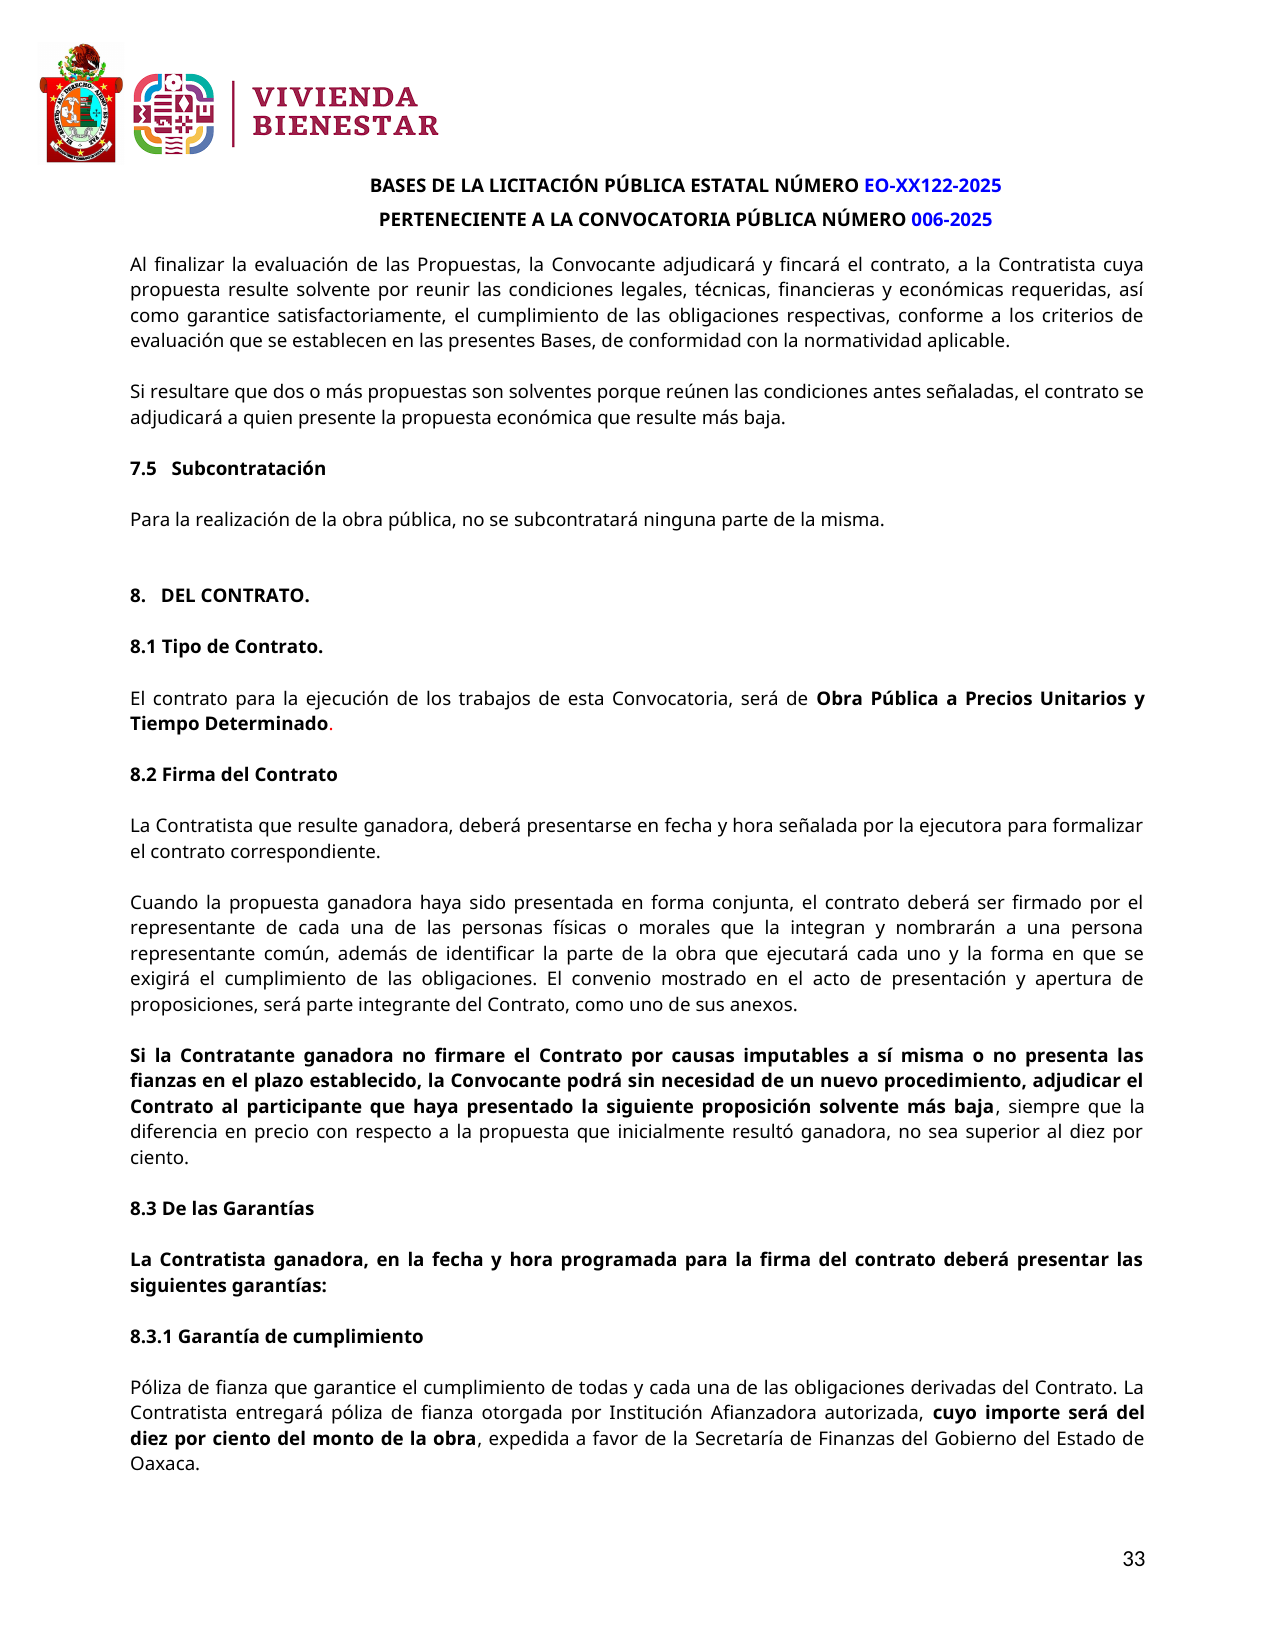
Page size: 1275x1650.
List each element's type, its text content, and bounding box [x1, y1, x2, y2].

text Al finalizar la evaluación de las Propuestas, la Convocante adjudicará y fincará el contrato, a la Contratista cuya propuesta resulte solvente por reunir las condiciones legales, técnicas, financieras y económicas requeridas, así como garantice satisfactoriamente, el cumplimiento de las obligaciones respectivas, conforme a los criterios de evaluación que se establecen en las presentes Bases, de conformidad con la normatividad aplicable. [130, 251, 1145, 353]
text 8.2 Firma del Contrato [130, 761, 1145, 787]
picture [37, 42, 125, 165]
text Póliza de fianza que garantice el cumplimiento de todas y cada una de las obligaciones derivadas del Contrato. La Contratista entregará póliza de fianza otorgada por Institución Afianzadora autorizada, cuyo importe será del diez por ciento del monto de la obra, expedida a favor de la Secretaría de Finanzas del Gobierno del Estado de Oaxaca. [130, 1374, 1145, 1476]
text Si resultare que dos o más propuestas son solventes porque reúnen las condiciones antes señaladas, el contrato se adjudicará a quien presente la propuesta económica que resulte más baja. [130, 379, 1145, 430]
text 7.5 Subcontratación [130, 455, 1145, 481]
text El contrato para la ejecución de los trabajos de esta Convocatoria, será de Obra Pública a Precios Unitarios y Tiempo Determinado. [130, 685, 1145, 736]
text Para la realización de la obra pública, no se subcontratará ninguna parte de la misma. [130, 506, 1145, 532]
text Cuando la propuesta ganadora haya sido presentada en forma conjunta, el contrato deberá ser firmado por el representante de cada una de las personas físicas o morales que la integran y nombrarán a una persona representante común, además de identificar la parte de la obra que ejecutará cada uno y la forma en que se exigirá el cumplimiento de las obligaciones. El convenio mostrado en el acto de presentación y apertura de proposiciones, será parte integrante del Contrato, como uno de sus anexos. [130, 889, 1145, 1017]
text La Contratista ganadora, en la fecha y hora programada para la firma del contrato deberá presentar las siguientes garantías: [130, 1246, 1145, 1297]
text Si la Contratante ganadora no firmare el Contrato por causas imputables a sí misma o no presenta las fianzas en el plazo establecido, la Convocante podrá sin necesidad de un nuevo procedimiento, adjudicar el Contrato al participante que haya presentado la siguiente proposición solvente más baja, siempre que la diferencia en precio con respecto a la propuesta que inicialmente resultó ganadora, no sea superior al diez por ciento. [130, 1042, 1145, 1170]
text 8. DEL CONTRATO. [130, 583, 1145, 608]
picture [129, 66, 455, 163]
text La Contratista que resulte ganadora, deberá presentarse en fecha y hora señalada por la ejecutora para formalizar el contrato correspondiente. [130, 812, 1145, 863]
text 8.3.1 Garantía de cumplimiento [130, 1323, 1145, 1348]
text 8.3 De las Garantías [130, 1195, 1145, 1221]
text 8.1 Tipo de Contrato. [130, 634, 1145, 659]
